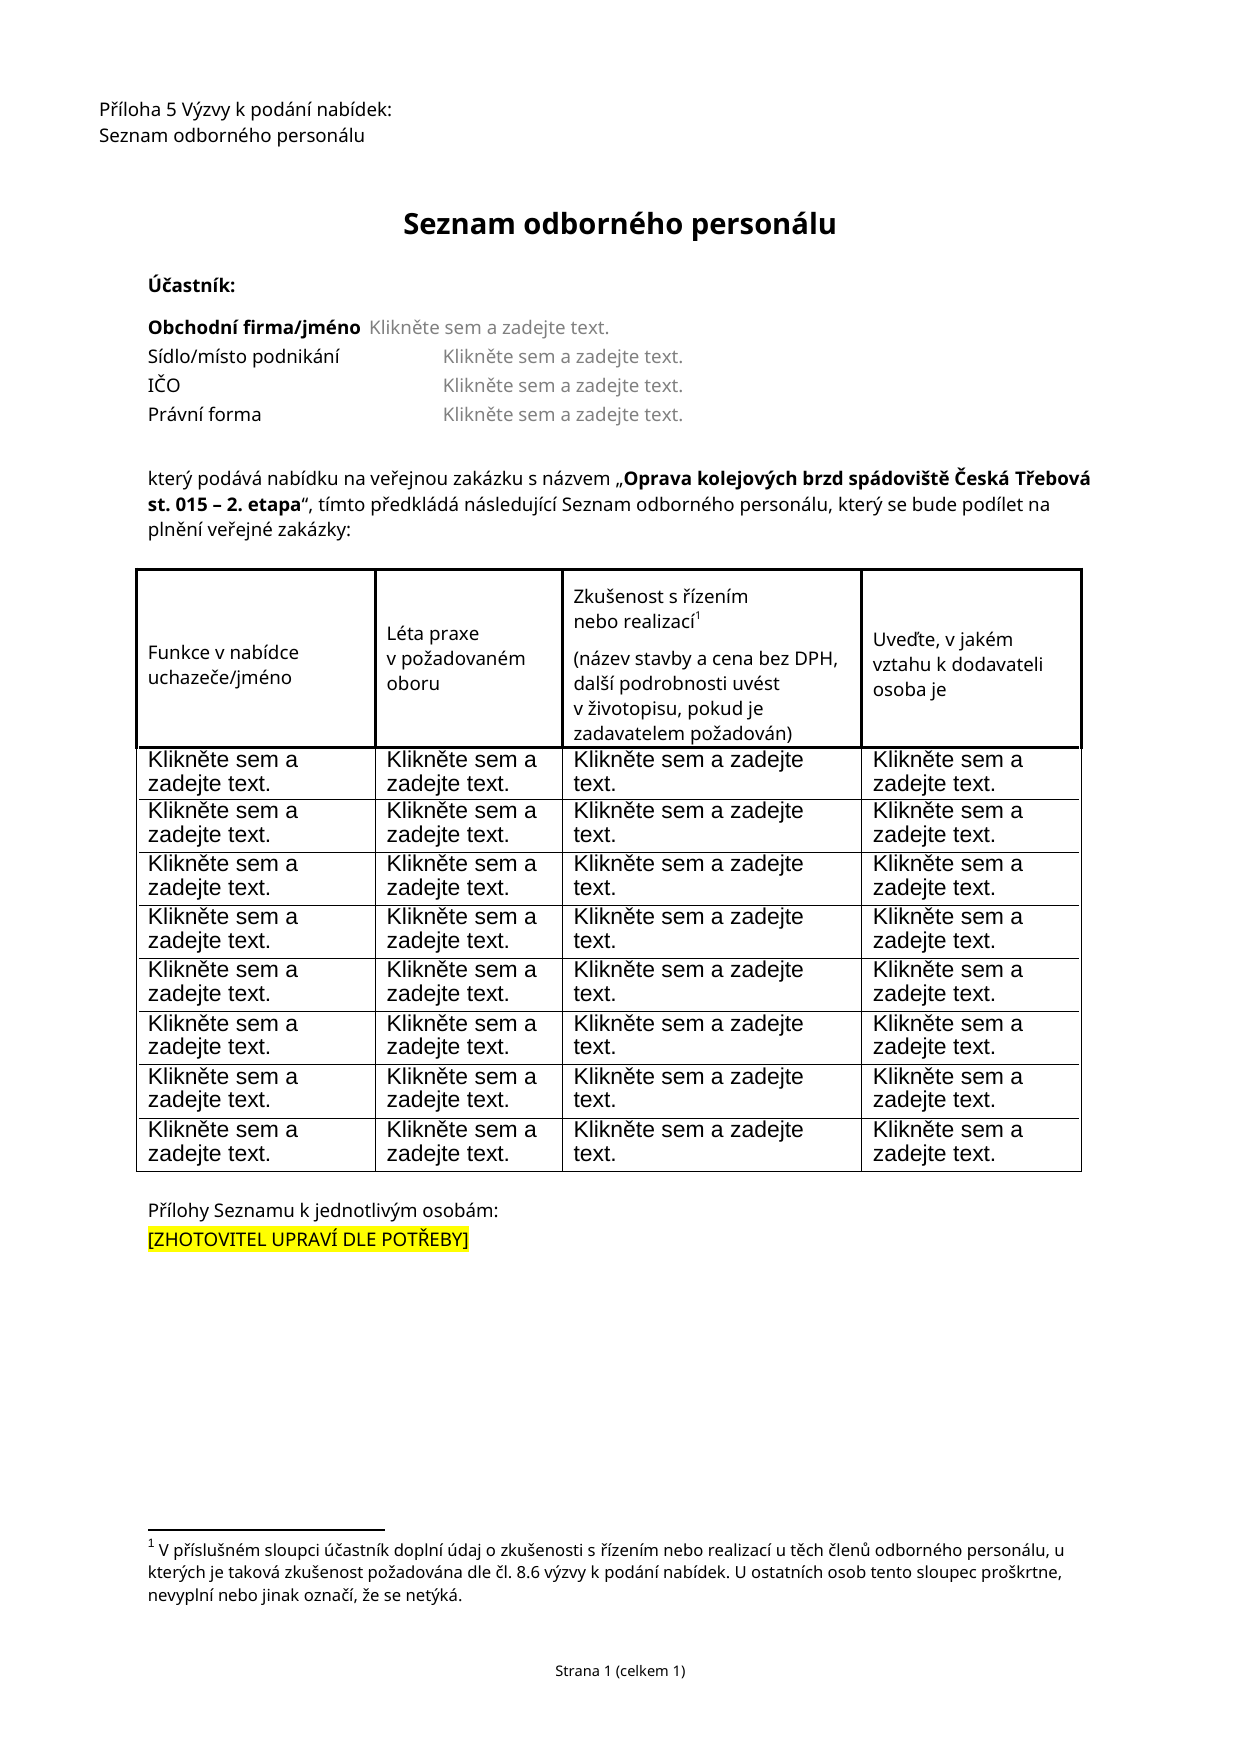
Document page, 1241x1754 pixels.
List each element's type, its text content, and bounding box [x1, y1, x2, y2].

table_header Léta praxe v požadovaném oboru [377, 571, 561, 746]
table_header Funkce v nabídce uchazeče/jméno [138, 571, 374, 746]
text Sídlo/místo podnikání [148, 340, 1093, 369]
text IČO [148, 369, 1093, 398]
text Účastník: [148, 268, 1093, 299]
table_header Uveďte, v jakém vztahu k dodavateli osoba je [863, 571, 1080, 746]
title Seznam odborného personálu [148, 203, 1093, 243]
text který podává nabídku na veřejnou zakázku s názvem „Oprava kolejových brzd spádoviště Česká Třebová st. 015 – 2. etapa“, tímto předkládá následující Seznam odborného personálu, který se bude podílet na plnění veřejné zakázky: [148, 465, 1093, 542]
text Právní forma [148, 398, 1093, 427]
text Obchodní firma/jméno [148, 311, 1093, 340]
text [ZHOTOVITEL UPRAVÍ DLE POTŘEBY] [148, 1223, 1092, 1252]
text Přílohy Seznamu k jednotlivým osobám: [148, 1197, 1093, 1223]
table_header Zkušenost s řízením nebo realizací (název stavby a cena bez DPH, další podrobnosti uvést v životopisu, pokud je zadavatelem požadován) [564, 571, 860, 746]
